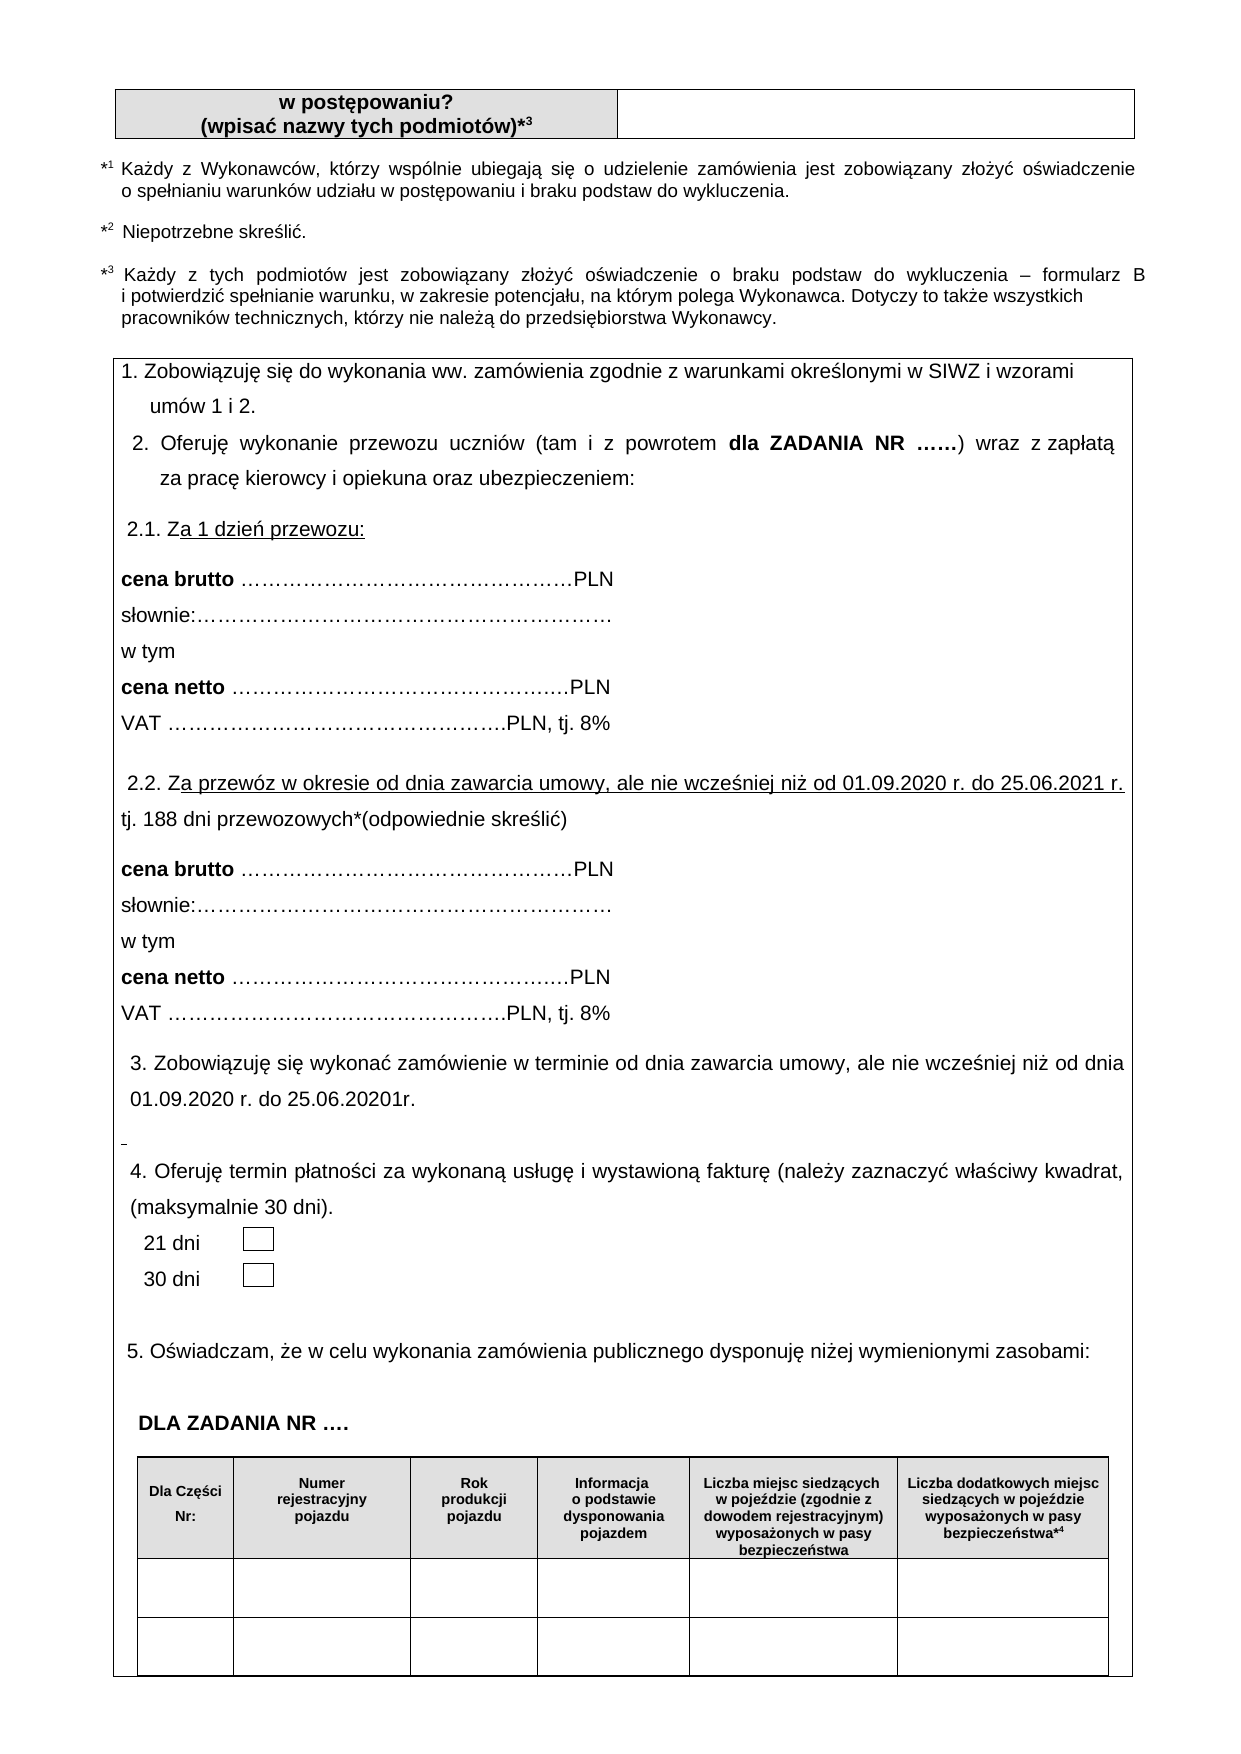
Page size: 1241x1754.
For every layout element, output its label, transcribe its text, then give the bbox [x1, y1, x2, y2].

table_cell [116, 90, 617, 138]
table_cell [618, 90, 1134, 138]
text *3 Każdy z tych podmiotów jest zobowiązany złożyć oświadczenie o braku podstaw do wykluczenia – formularz B i potwierdzić spełnianie warunku, w zakresie potencjału, na którym polega Wykonawca. Dotyczy to także wszystkich [100, 264, 1146, 307]
text *1 Każdy z Wykonawców, którzy wspólnie ubiegają się o udzielenie zamówienia jest zobowiązany złożyć oświadczenie o spełnianiu warunków udziału w postępowaniu i braku podstaw do wykluczenia. [100, 158, 1146, 201]
text pracowników technicznych, którzy nie należą do przedsiębiorstwa Wykonawcy. [100, 307, 1146, 328]
text *2 Niepotrzebne skreślić. [100, 221, 1146, 242]
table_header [114, 359, 1132, 1676]
